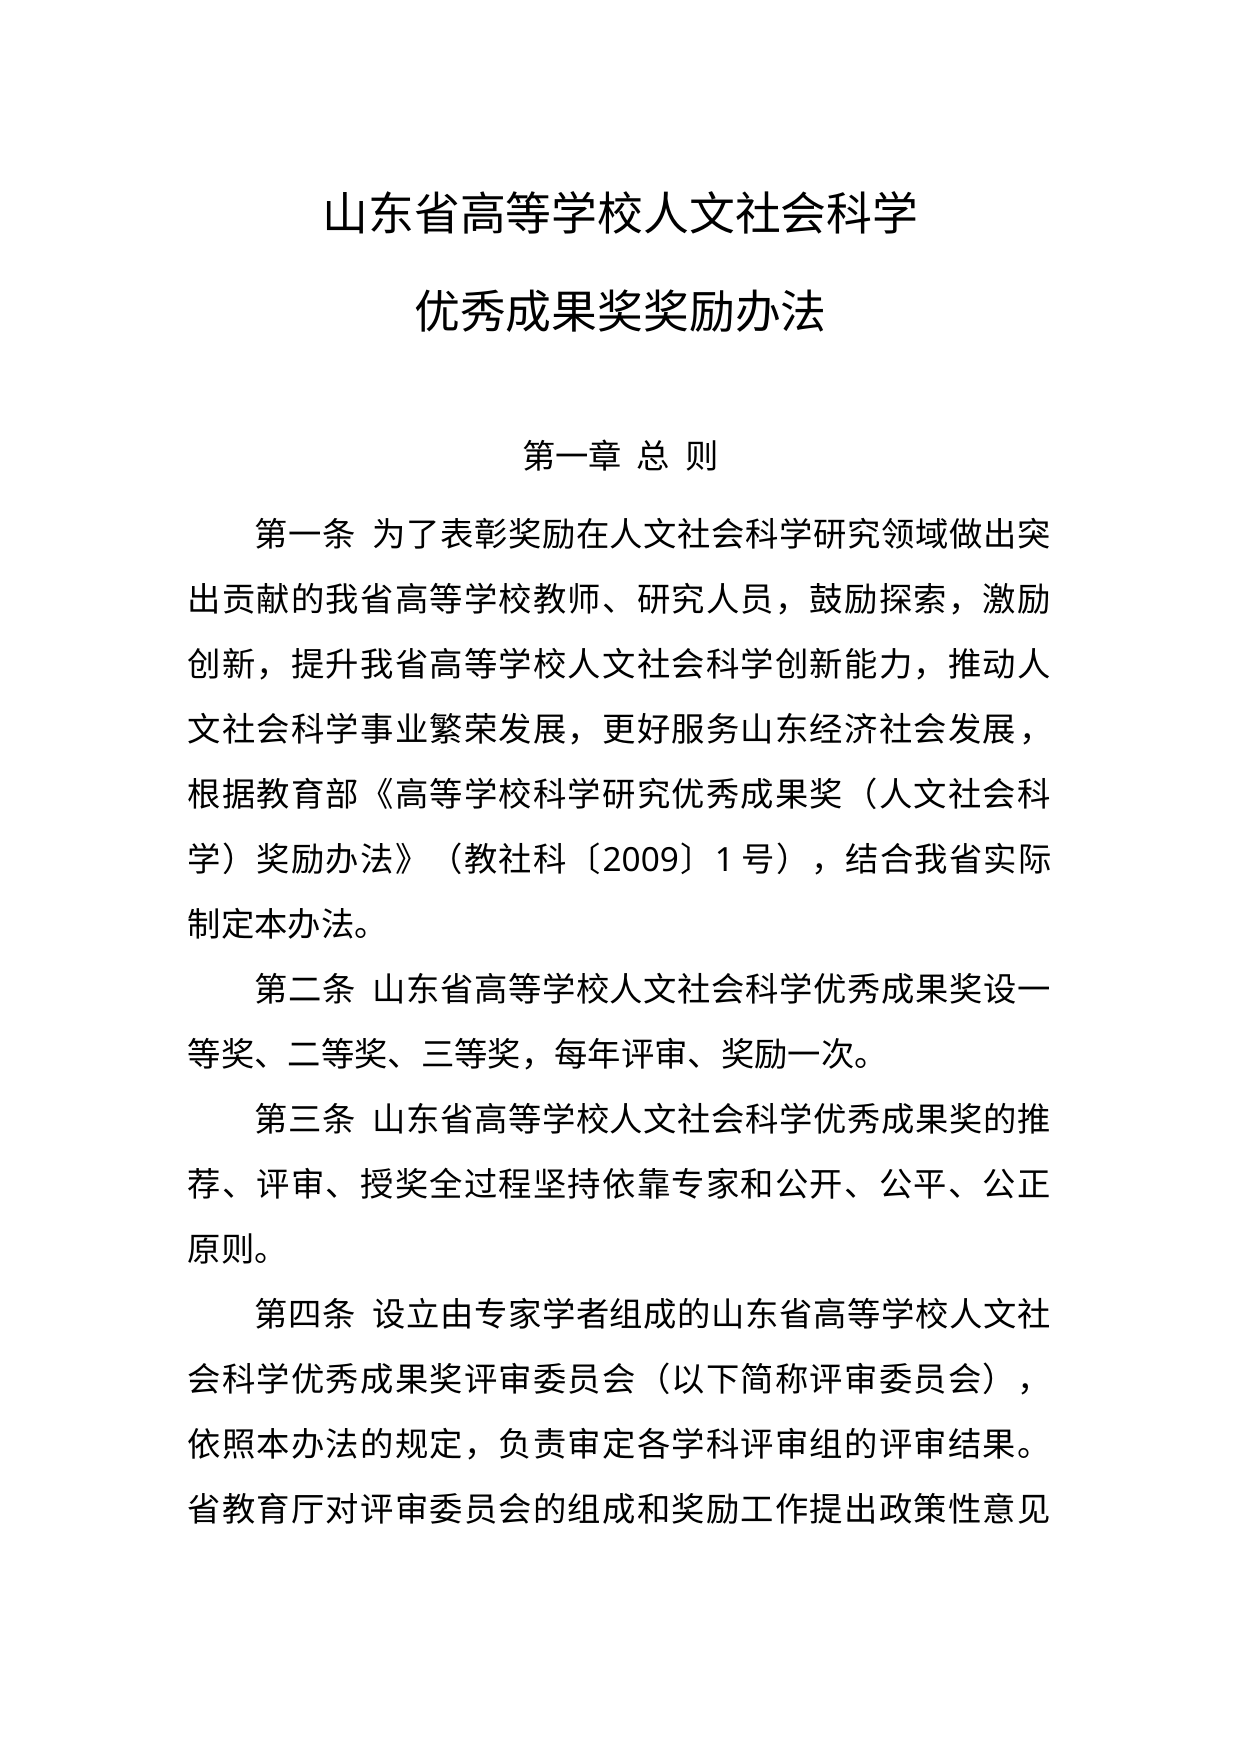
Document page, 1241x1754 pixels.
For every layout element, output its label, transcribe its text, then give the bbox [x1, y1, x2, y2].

text 第二条 山东省高等学校人文社会科学优秀成果奖设一等奖、二等奖、三等奖，每年评审、奖励一次。 [187, 954, 1053, 1084]
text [187, 1279, 1053, 1539]
text 第三条 山东省高等学校人文社会科学优秀成果奖的推荐、评审、授奖全过程坚持依靠专家和公开、公平、公正原则。 [187, 1084, 1053, 1279]
text 山东省高等学校人文社会科学 [187, 162, 1053, 259]
text 优秀成果奖奖励办法 [187, 259, 1053, 357]
text 第一条 为了表彰奖励在人文社会科学研究领域做出突出贡献的我省高等学校教师、研究人员，鼓励探索，激励创新，提升我省高等学校人文社会科学创新能力，推动人文社会科学事业繁荣发展，更好服务山东经济社会发展，根据教育部《高等学校科学研究优秀成果奖（人文社会科学）奖励办法》（教社科〔2009〕1号），结合我省实际，制定本办法。 [187, 499, 1053, 954]
text 第一章 总 则 [187, 422, 1053, 487]
